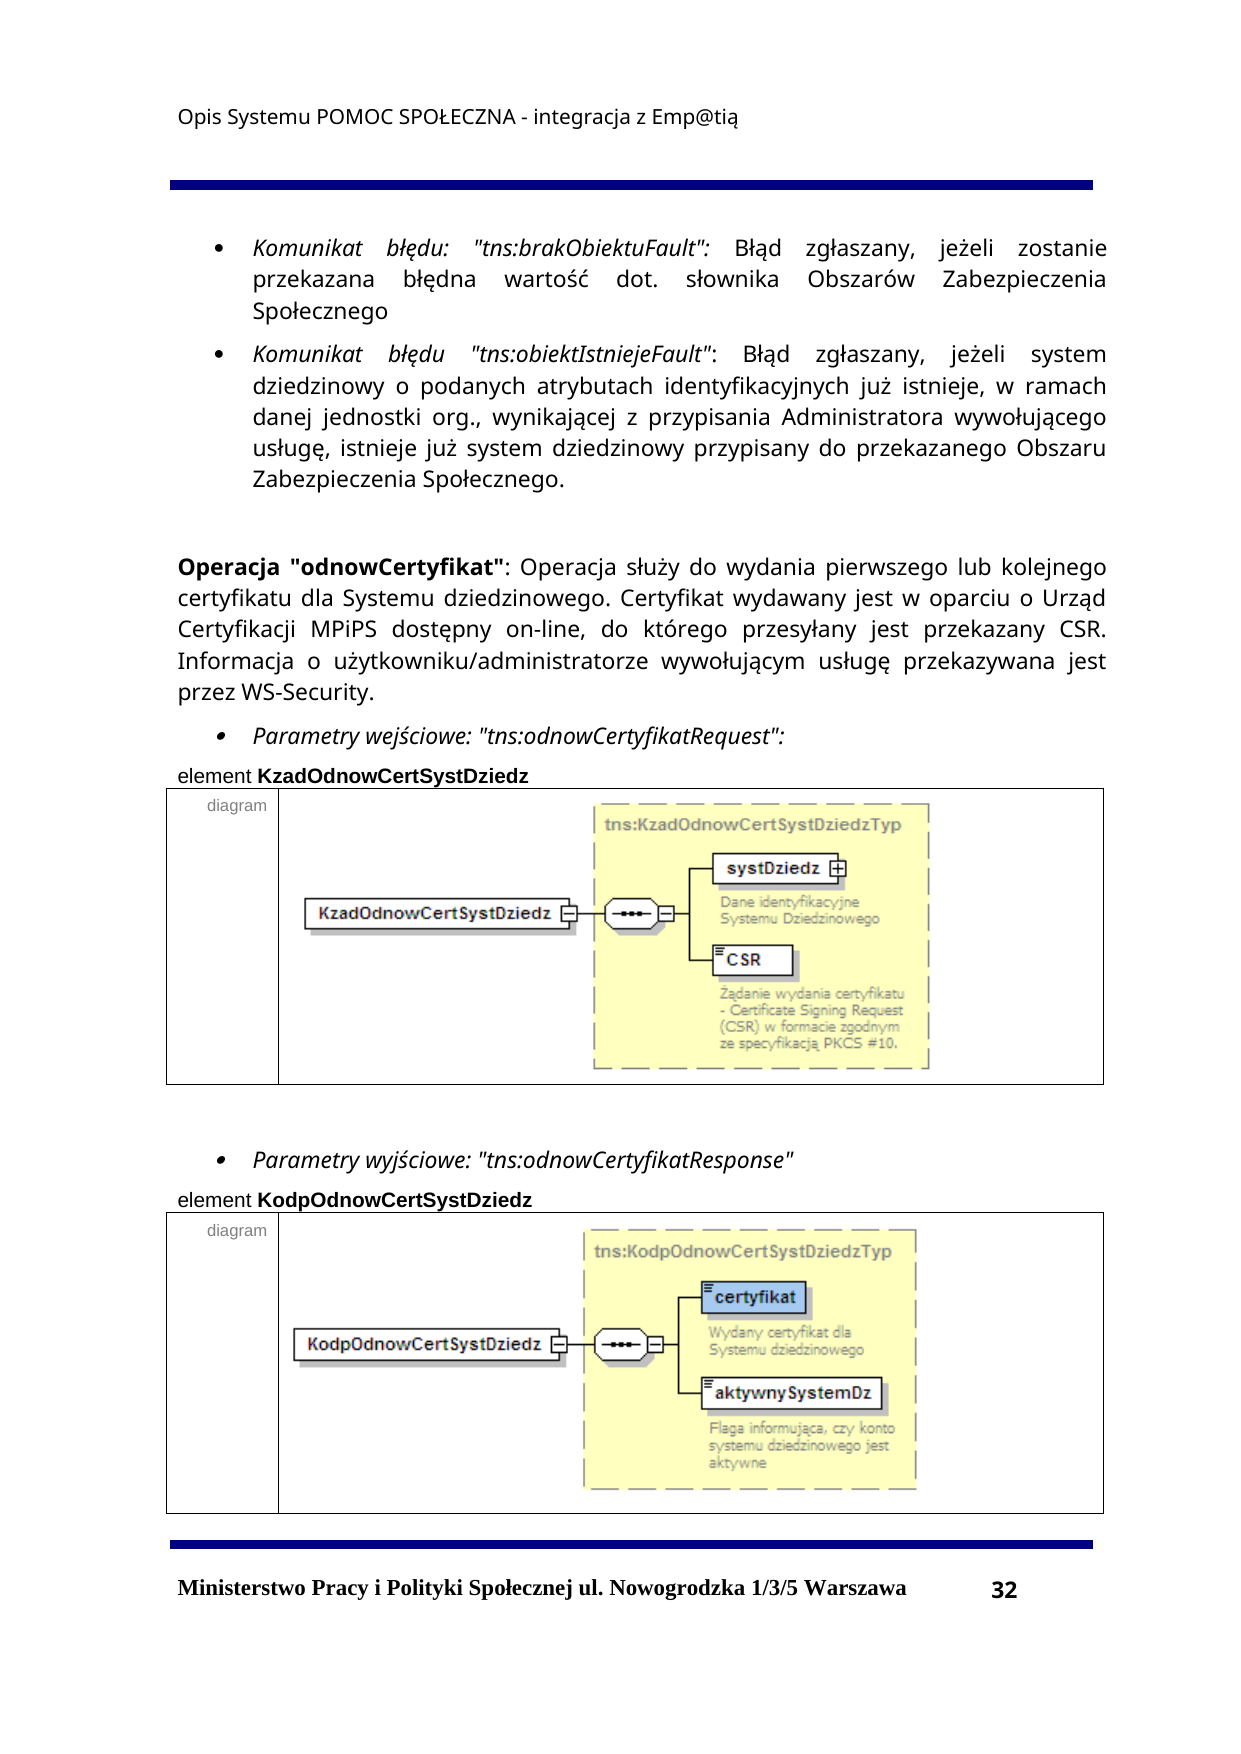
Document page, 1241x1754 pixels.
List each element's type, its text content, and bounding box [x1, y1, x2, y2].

picture [289, 796, 950, 1077]
text Operacja "odnowCertyfikat": Operacja służy do wydania pierwszego lub kolejnego certyfikatu dla Systemu dziedzinowego. Certyfikat wydawany jest w oparciu o Urząd Certyfikacji MPiPS dostępny on-line, do którego przesyłany jest przekazany CSR. Informacja o użytkowniku/administratorze wywołującym usługę przekazywana jest przez WS-Security. [177, 551, 1107, 707]
list Komunikat błędu: "tns:brakObiektuFault": Błąd zgłaszany, jeżeli zostanie przekazana błędna wartość dot. słownika Obszarów Zabezpieczenia Społecznego [215, 232, 1107, 326]
table_header [279, 789, 1103, 1084]
list Komunikat błędu "tns:obiektIstniejeFault": Błąd zgłaszany, jeżeli system dziedzinowy o podanych atrybutach identyfikacyjnych już istnieje, w ramach danej jednostki org., wynikającej z przypisania Administratora wywołującego usługę, istnieje już system dziedzinowy przypisany do przekazanego Obszaru Zabezpieczenia Społecznego. [215, 338, 1107, 495]
list Parametry wejściowe: "tns:odnowCertyfikatRequest": [215, 720, 1107, 751]
table_header [279, 1213, 1103, 1513]
text element KzadOdnowCertSystDziedz [177, 763, 1107, 787]
table_header diagram [167, 1213, 278, 1513]
text element KodpOdnowCertSystDziedz [177, 1188, 1107, 1212]
table_header diagram [167, 789, 278, 1084]
picture [289, 1220, 923, 1498]
list Parametry wyjściowe: "tns:odnowCertyfikatResponse" [215, 1144, 1107, 1175]
